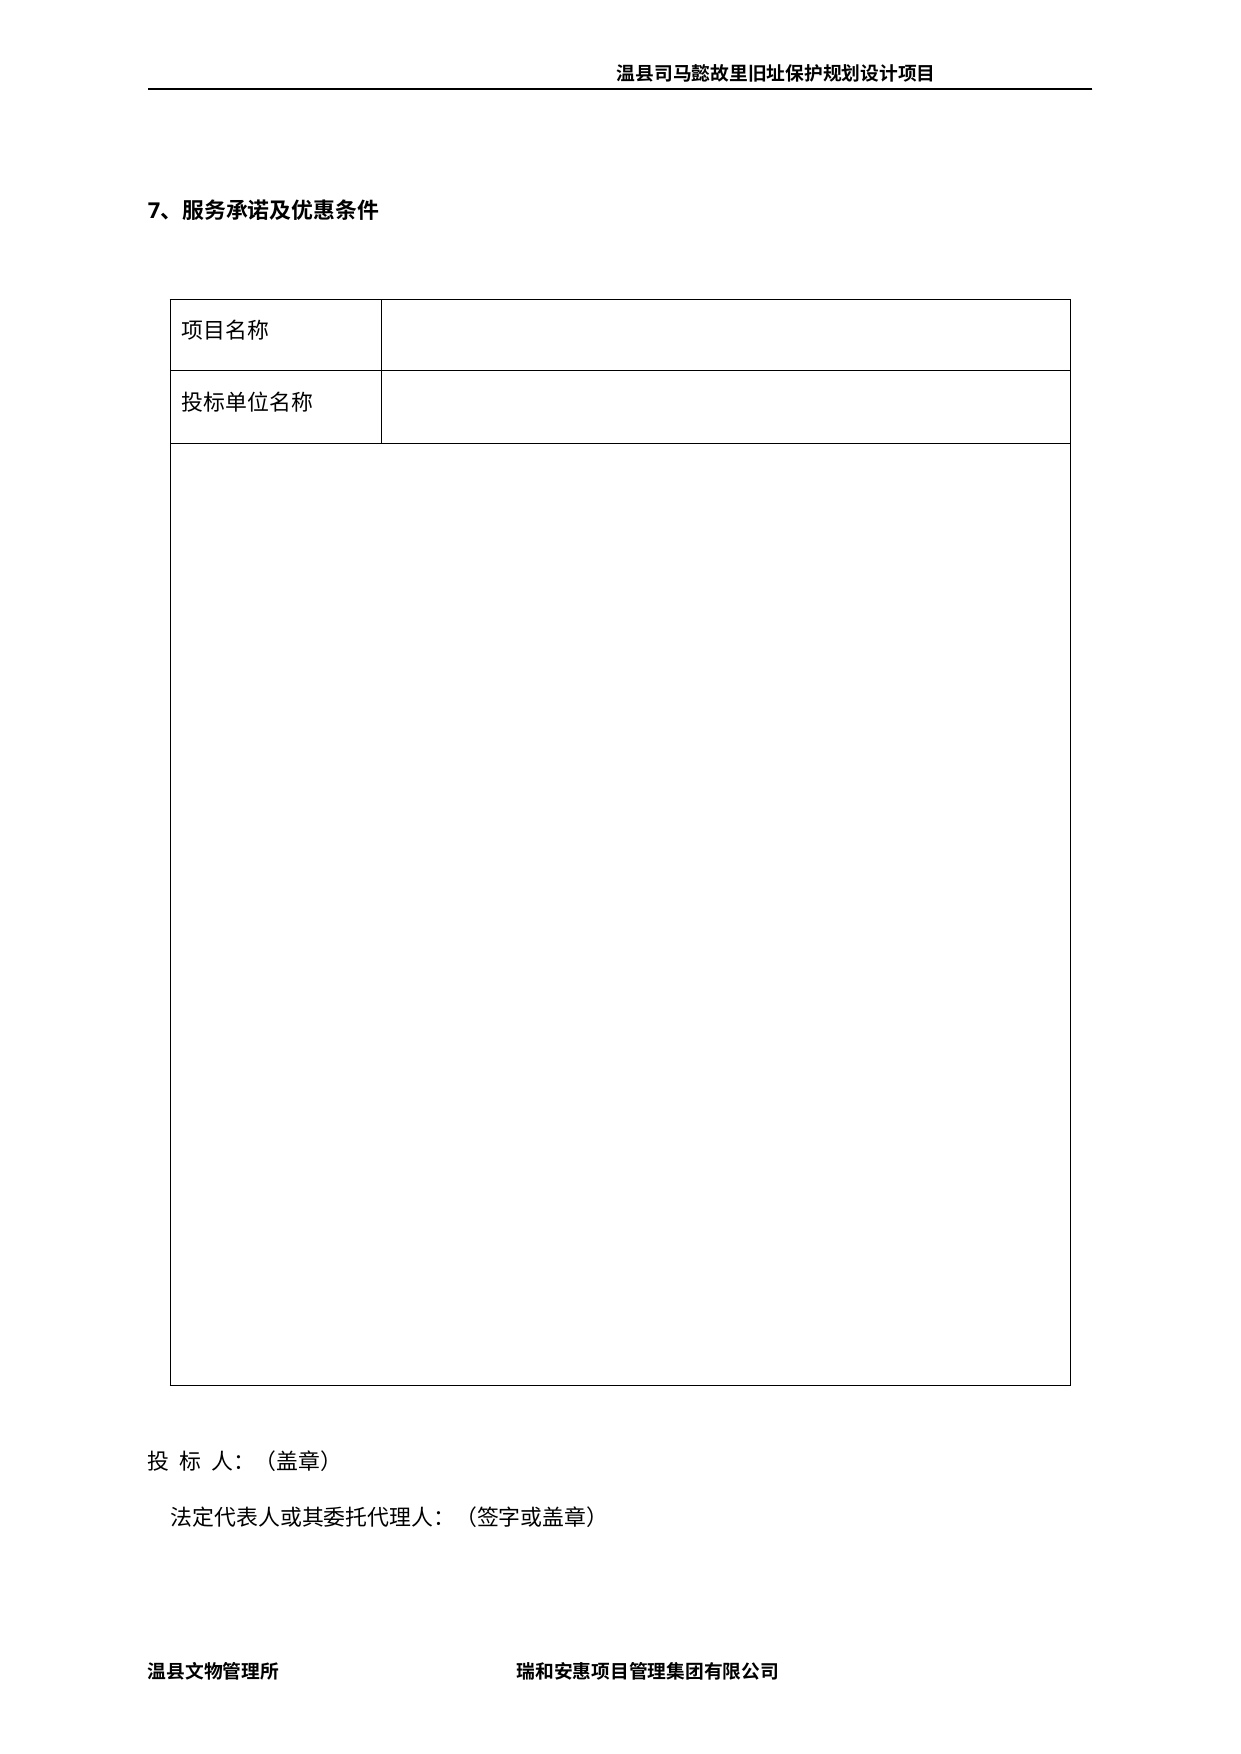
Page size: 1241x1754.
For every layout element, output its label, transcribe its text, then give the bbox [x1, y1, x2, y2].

table_header 项目名称 [171, 300, 381, 370]
subtitle 7、服务承诺及优惠条件 [148, 189, 1092, 229]
table_cell 投标单位名称 [171, 371, 381, 443]
table_header [382, 300, 1070, 370]
text 法定代表人或其委托代理人：（签字或盖章） [148, 1496, 1092, 1535]
text 投 标 人：（盖章） [148, 1440, 1092, 1480]
table_cell [171, 444, 1070, 1385]
table_cell [382, 371, 1070, 443]
